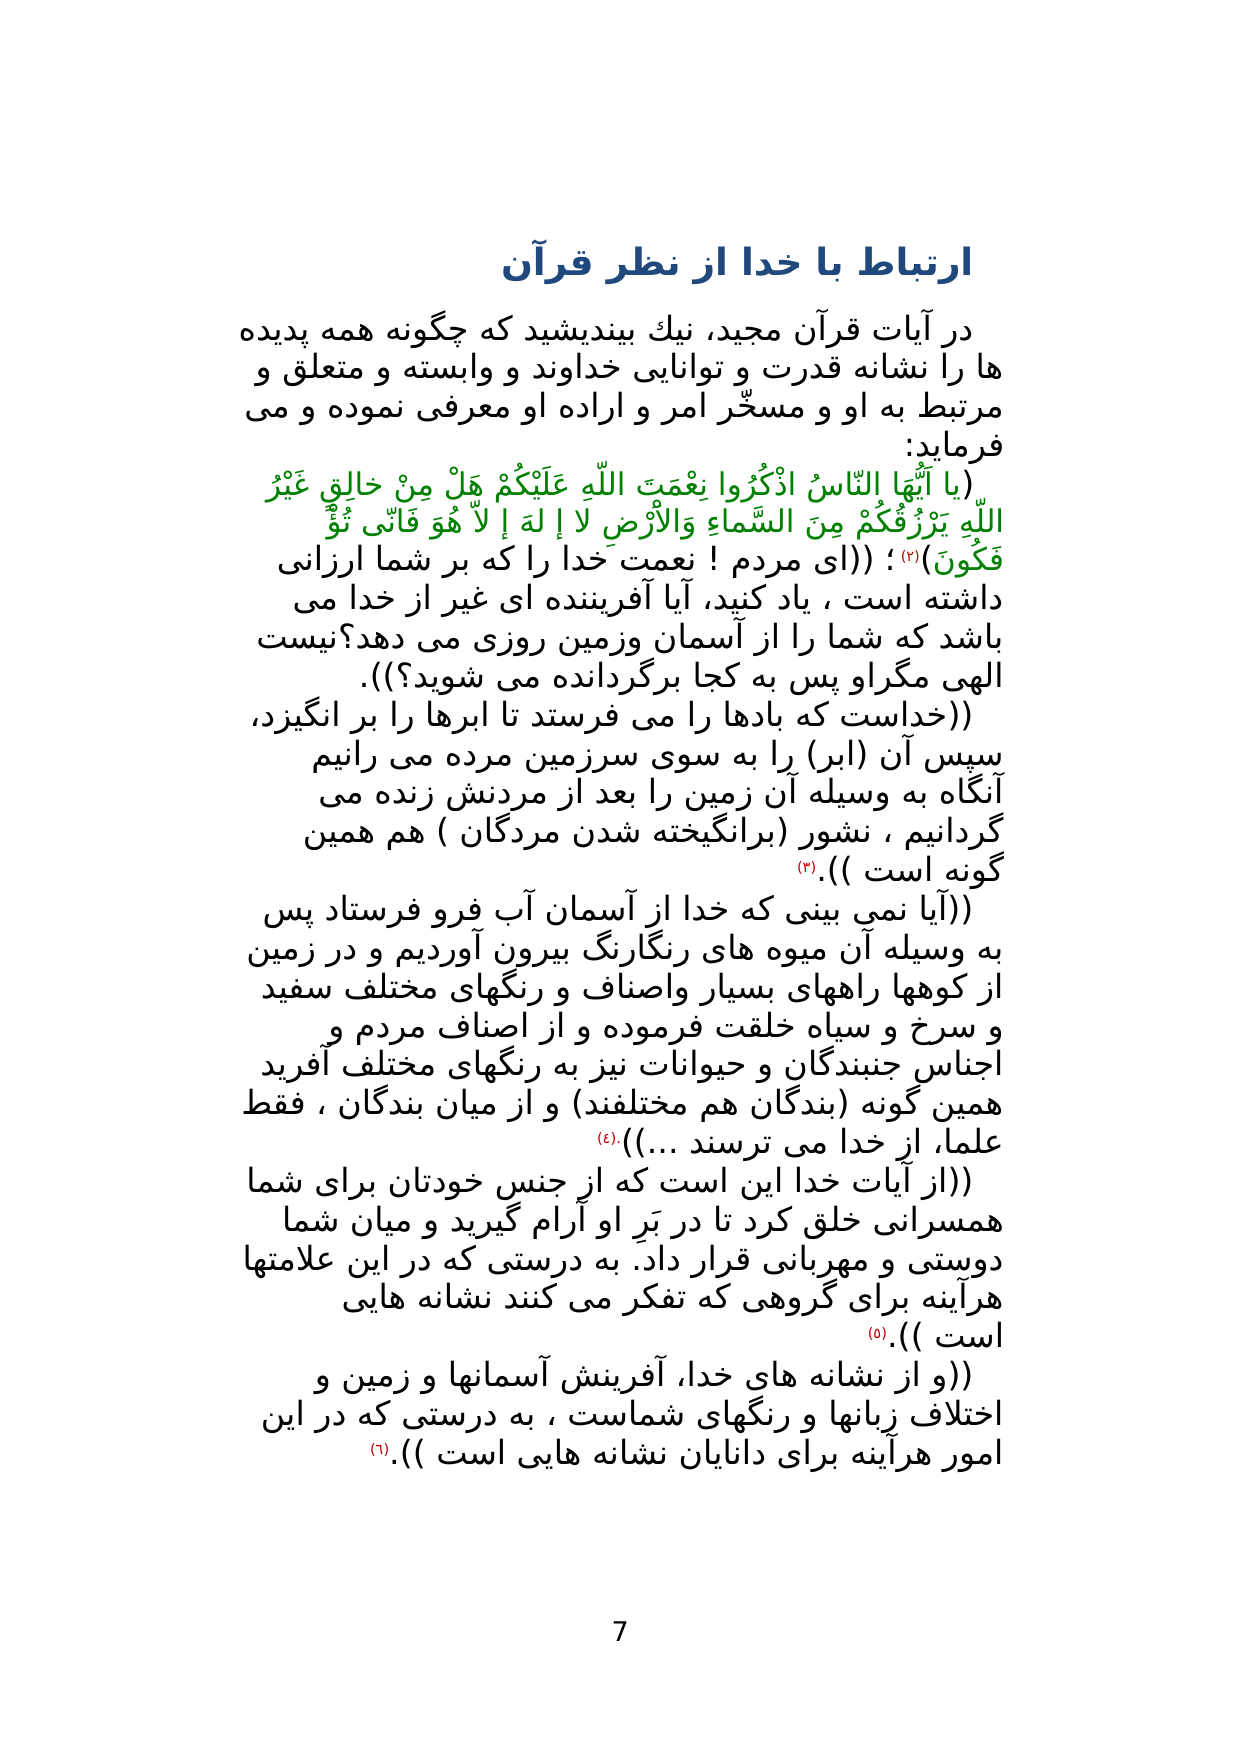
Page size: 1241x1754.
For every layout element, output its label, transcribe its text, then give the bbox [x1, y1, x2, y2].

subtitle ارتباط با خدا از نظر قرآن [236, 241, 1004, 284]
text ((خداست كه بادها را مى فرستد تا ابرها را بر انگيزد، سپس آن (ابر) را به سوى سرزمين مرده مى رانيم آنگاه به وسيله آن زمين را بعد از مردنش زنده مى گردانيم ، نشور (برانگيخته شدن مردگان ) هم همين گونه است )).(٣) [236, 695, 1004, 889]
text ((و از نشانه هاى خدا، آفرينش آسمانها و زمين و اختلاف زبانها و رنگهاى شماست ، به درستى كه در اين امور هرآينه براى دانايان نشانه هايى است )).(٦) [236, 1356, 1004, 1472]
text ((آيا نمى بينى كه خدا از آسمان آب فرو فرستاد پس به وسيله آن ميوه هاى رنگارنگ بيرون آورديم و در زمين از كوهها راههاى بسيار واصناف و رنگهاى مختلف سفيد و سرخ و سياه خلقت فرموده و از اصناف مردم و اجناس جنبندگان و حيوانات نيز به رنگهاى مختلف آفريد همين گونه (بندگان هم مختلفند) و از ميان بندگان ، فقط علما، از خدا مى ترسند ...)).(٤) [236, 889, 1004, 1161]
text در آيات قرآن مجيد، نيك بينديشيد كه چگونه همه پديده ها را نشانه قدرت و توانايى خداوند و وابسته و متعلق و مرتبط به او و مسخّر امر و اراده او معرفى نموده و مى فرمايد: [236, 309, 1004, 464]
text ((از آيات خدا اين است كه از جنس خودتان براى شما همسرانى خلق كرد تا در بَرِ او آرام گيريد و ميان شما دوستى و مهربانى قرار داد. به درستى كه در اين علامتها هرآينه براى گروهى كه تفكر مى كنند نشانه هايى است )).(٥) [236, 1161, 1004, 1356]
text (يا اَيُّهَا النّاسُ اذْكُرُوا نِعْمَتَ اللّهِ عَلَيْكُمْ هَلْ مِنْ خالِقٍ غَيْرُ اللّهِ يَرْزُقُكُمْ مِنَ السَّماءِ وَالاَْرْضِ لا إ لهَ إ لاّ هُوَ فَانّى تُؤْ فَكُونَ)(٢) ؛ ((اى مردم ! نعمت خدا را كه بر شما ارزانى داشته است ، ياد كنيد، آيا آفريننده اى غير از خدا مى باشد كه شما را از آسمان وزمين روزى مى دهد؟نيست الهى مگراو پس به كجا برگردانده مى شويد؟)). [236, 464, 1004, 695]
